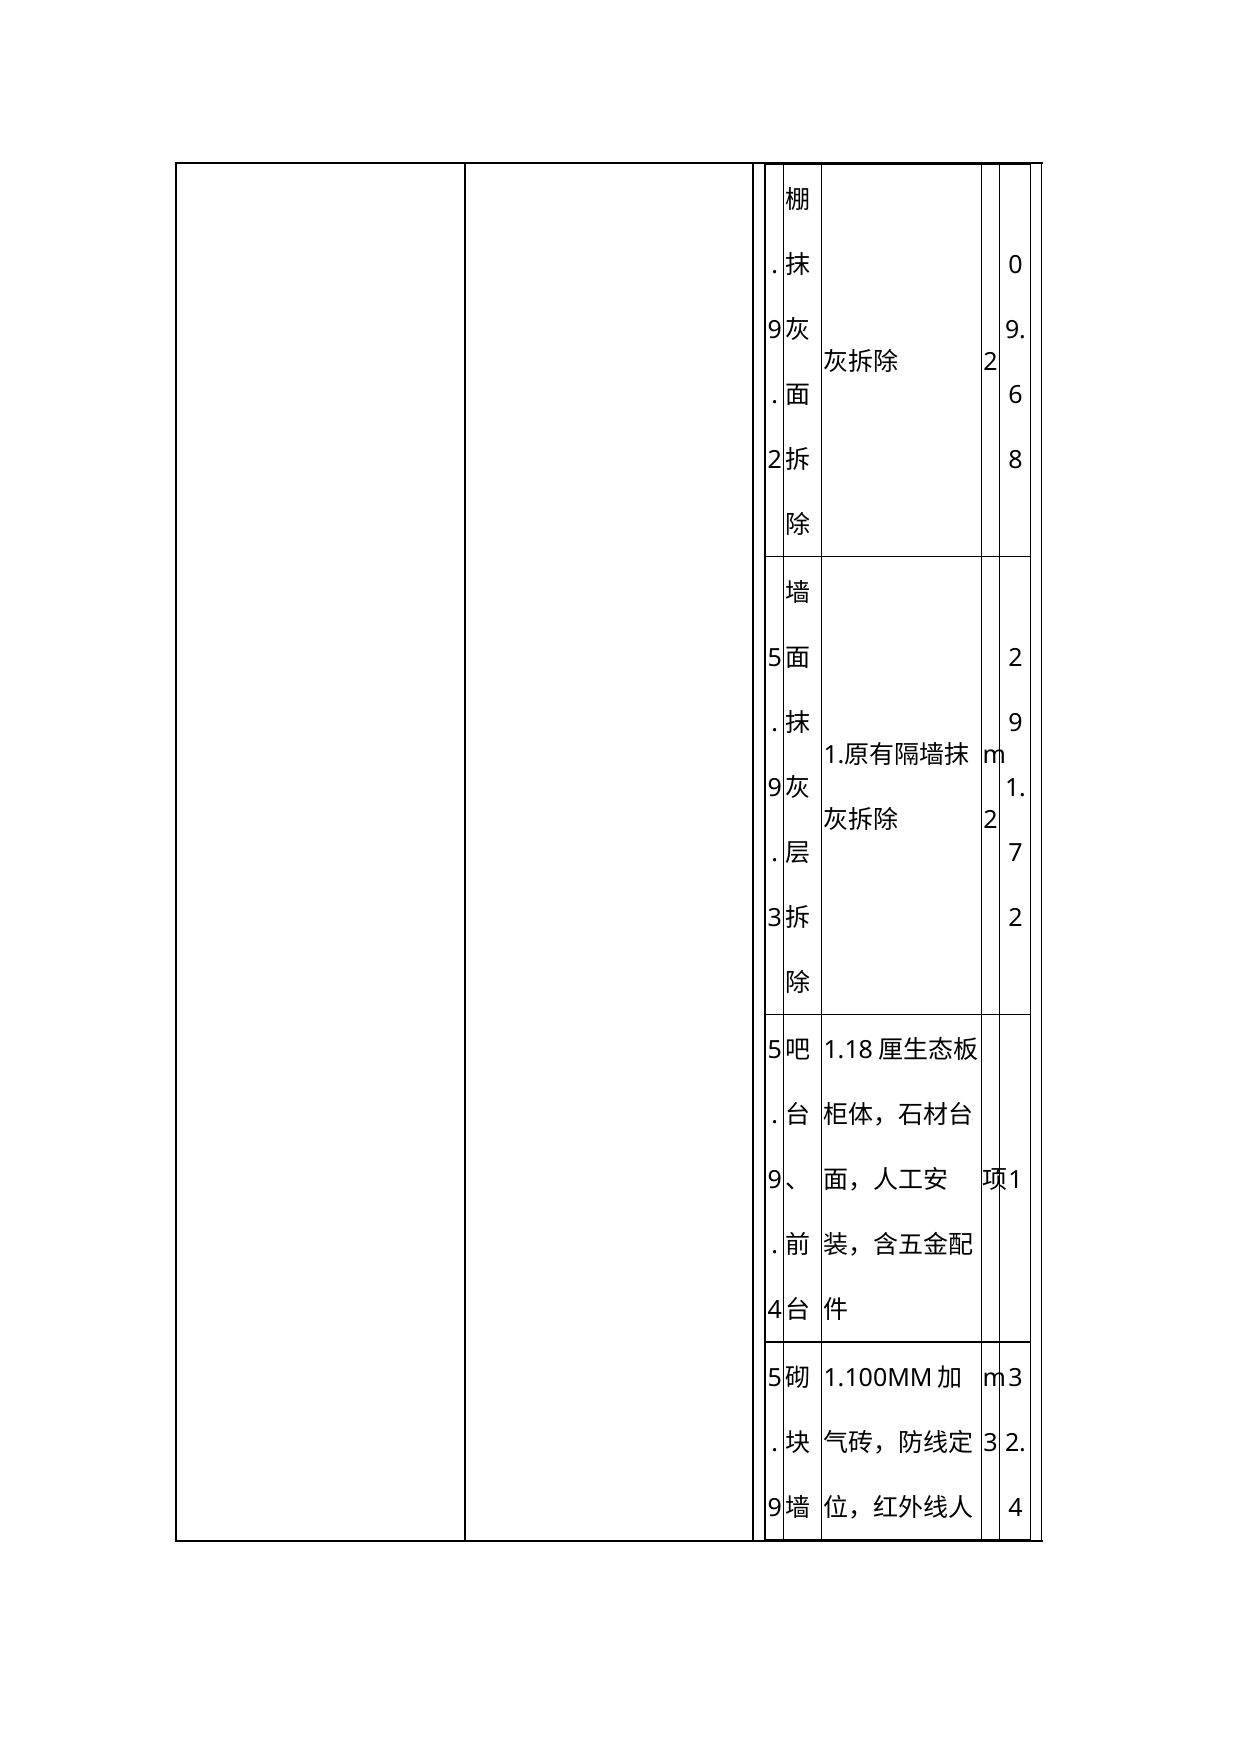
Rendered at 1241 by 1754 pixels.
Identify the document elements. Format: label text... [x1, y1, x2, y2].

table_cell [784, 1343, 821, 1539]
table_cell [822, 1015, 981, 1341]
table_cell 1 [177, 164, 464, 1540]
table_cell [982, 557, 999, 1014]
table_cell [822, 1343, 981, 1539]
table_cell [784, 557, 821, 1014]
table_cell [766, 165, 783, 556]
table_cell [766, 1343, 783, 1539]
table_cell [982, 165, 999, 556]
table_cell [754, 164, 764, 1540]
table_cell [1000, 557, 1030, 1014]
table_cell [822, 165, 981, 556]
table_cell [766, 557, 783, 1014]
table_cell [982, 1015, 999, 1341]
table_cell [784, 1015, 821, 1341]
table_cell [1000, 165, 1030, 556]
table_cell [1000, 1343, 1030, 1539]
table_cell [784, 165, 821, 556]
table_cell [466, 164, 752, 1540]
table_cell [766, 1015, 783, 1341]
table_cell [1031, 164, 1041, 1540]
table_cell [822, 557, 981, 1014]
table_cell [1000, 1015, 1030, 1341]
table_cell [982, 1343, 999, 1539]
